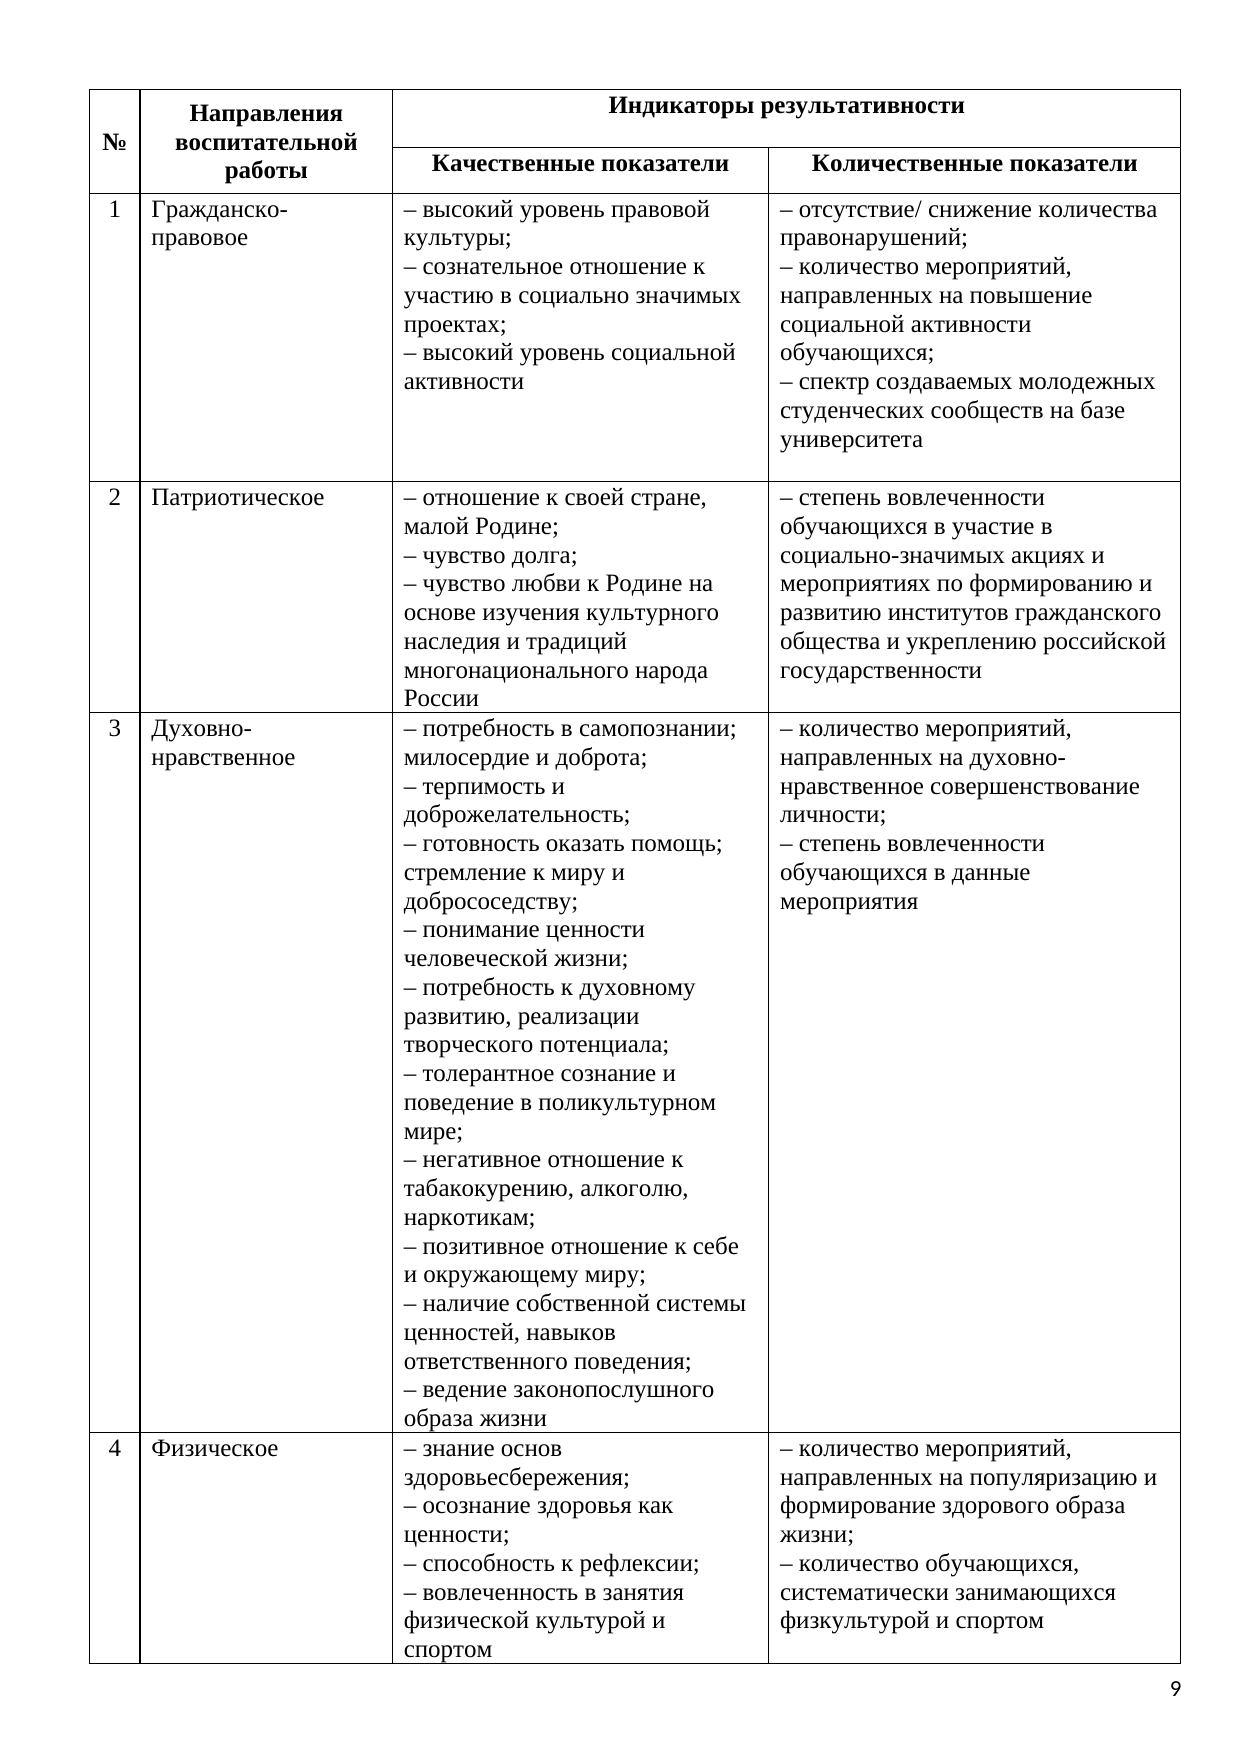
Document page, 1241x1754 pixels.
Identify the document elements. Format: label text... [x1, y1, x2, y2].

table_cell – высокий уровень правовой культуры; – сознательное отношение к участию в социально значимых проектах; – высокий уровень социальной активности [393, 194, 768, 481]
table_header Направления воспитательной работы [141, 90, 392, 193]
table_cell – знание основ здоровьесбережения; – осознание здоровья как ценности; – способность к рефлексии; – вовлеченность в занятия физической культурой и спортом [393, 1433, 768, 1663]
table_cell Количественные показатели [769, 148, 1180, 193]
table_cell Физическое [141, 1433, 392, 1663]
table_cell Духовно-нравственное [141, 713, 392, 1432]
table_cell – отсутствие/ снижение количества правонарушений; – количество мероприятий, направленных на повышение социальной активности обучающихся; – спектр создаваемых молодежных студенческих сообществ на базе университета [769, 194, 1180, 481]
table_header Индикаторы результативности [393, 90, 1180, 147]
table_cell Гражданско-правовое [141, 194, 392, 481]
table_cell – количество мероприятий, направленных на популяризацию и формирование здорового образа жизни; – количество обучающихся, систематически занимающихся физкультурой и спортом [769, 1433, 1180, 1663]
table_cell 2 [90, 482, 139, 712]
table_cell 4 [90, 1433, 139, 1663]
table_cell – отношение к своей стране, малой Родине; – чувство долга; – чувство любви к Родине на основе изучения культурного наследия и традиций многонационального народа России [393, 482, 768, 712]
table_cell – количество мероприятий, направленных на духовно-нравственное совершенствование личности; – степень вовлеченности обучающихся в данные мероприятия [769, 713, 1180, 1432]
table_cell – потребность в самопознании; милосердие и доброта; – терпимость и доброжелательность; – готовность оказать помощь; стремление к миру и добрососедству; – понимание ценности человеческой жизни; – потребность к духовному развитию, реализации творческого потенциала; – толерантное сознание и поведение в поликультурном мире; – негативное отношение к табакокурению, алкоголю, наркотикам; – позитивное отношение к себе и окружающему миру; – наличие собственной системы ценностей, навыков ответственного поведения; – ведение законопослушного образа жизни [393, 713, 768, 1432]
table_cell – степень вовлеченности обучающихся в участие в социально-значимых акциях и мероприятиях по формированию и развитию институтов гражданского общества и укреплению российской государственности [769, 482, 1180, 712]
table_cell Качественные показатели [393, 148, 768, 193]
table_cell 3 [90, 713, 139, 1432]
table_cell Патриотическое [141, 482, 392, 712]
table_cell 1 [90, 194, 139, 481]
table_header № [90, 90, 139, 193]
